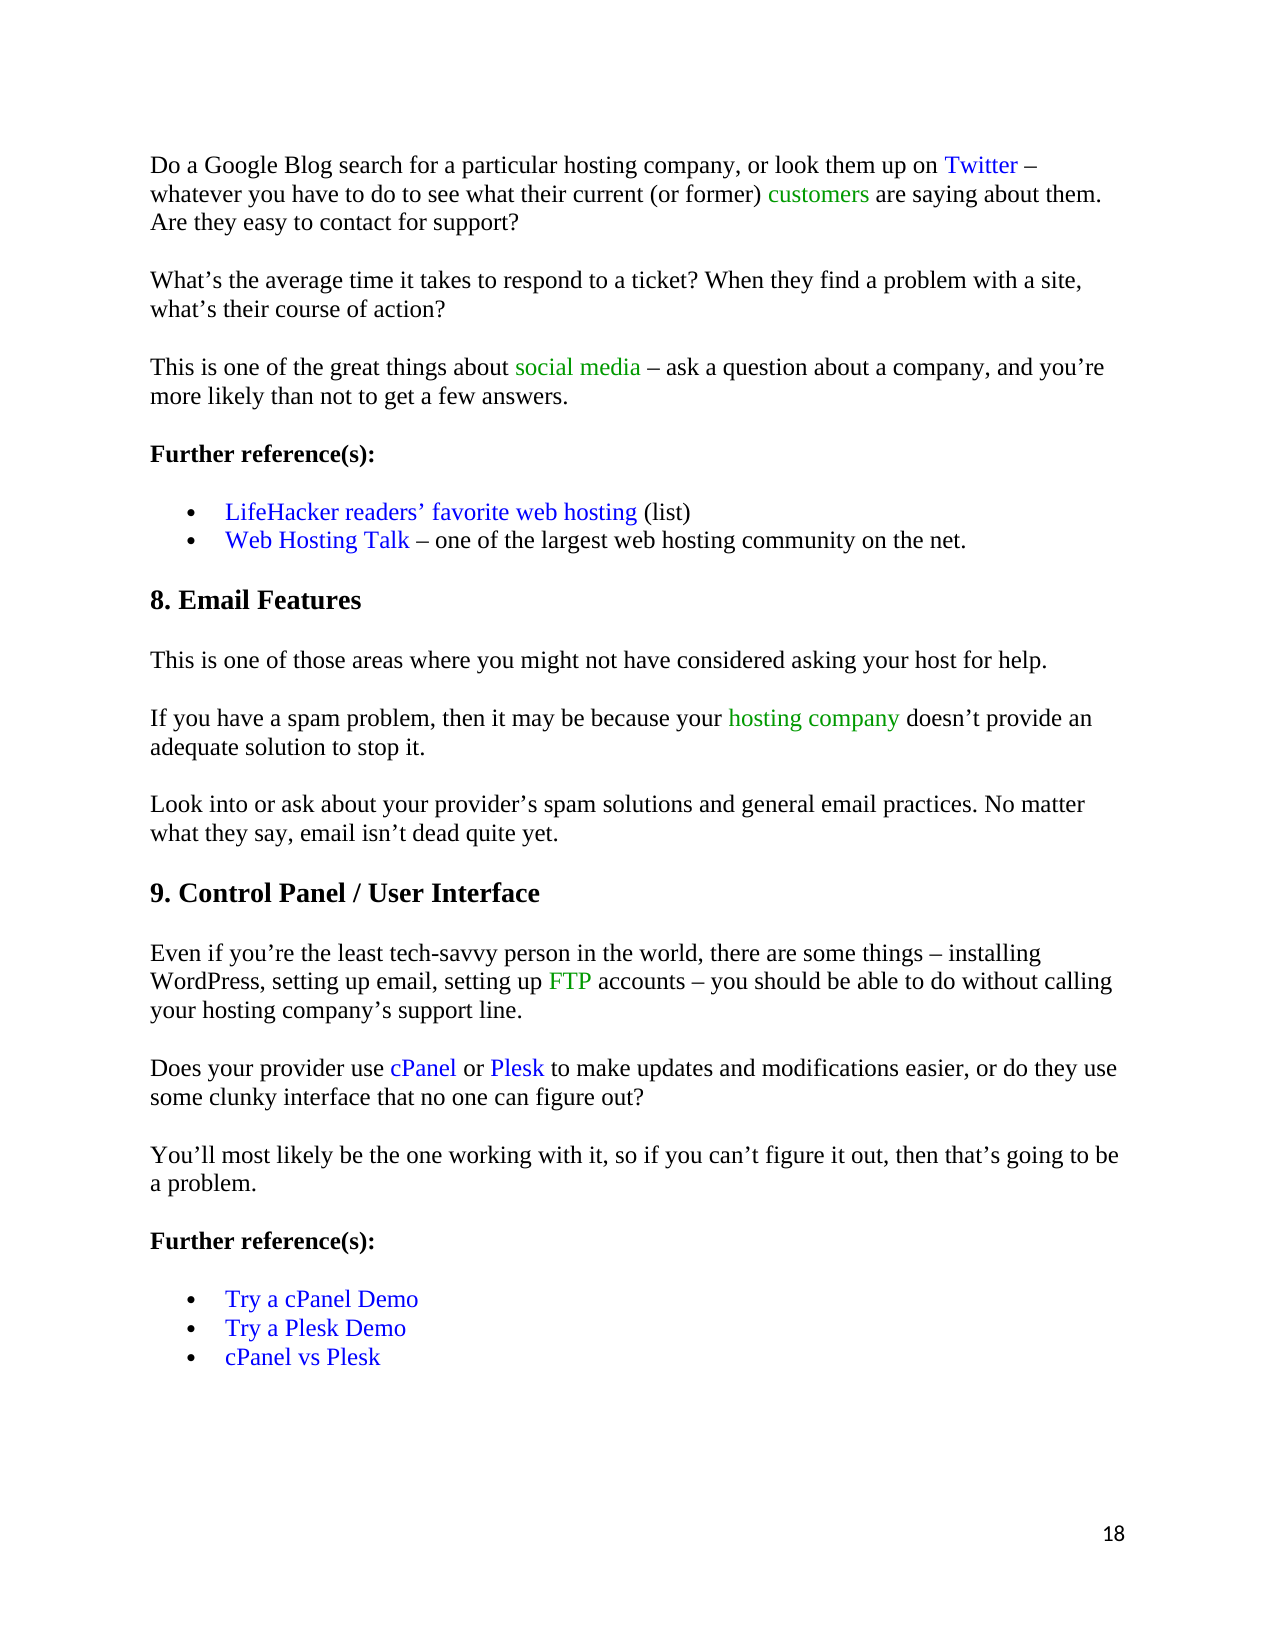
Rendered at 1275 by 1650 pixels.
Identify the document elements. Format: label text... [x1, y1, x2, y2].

text 9. Control Panel / User Interface [150, 876, 1125, 908]
text 8. Email Features [150, 583, 1125, 616]
text Further reference(s): [150, 1226, 1125, 1255]
text Does your provider use cPanel or Plesk to make updates and modifications easier, or do they use some clunky interface that no one can figure out? [150, 1053, 1125, 1111]
text This is one of those areas where you might not have considered asking your host for help. [150, 645, 1125, 674]
text Do a Google Blog search for a particular hosting company, or look them up on Twitter – whatever you have to do to see what their current (or former) customers are saying about them. Are they easy to contact for support? [150, 150, 1125, 236]
text Further reference(s): [150, 439, 1125, 467]
text This is one of the great things about social media – ask a question about a company, and you’re more likely than not to get a few answers. [150, 352, 1125, 409]
list Try a Plesk Demo [187, 1313, 1125, 1342]
text Even if you’re the least tech-savvy person in the world, there are some things – installing WordPress, setting up email, setting up FTP accounts – you should be able to do without calling your hosting company’s support line. [150, 938, 1125, 1024]
text Look into or ask about your provider’s spam solutions and general email practices. No matter what they say, email isn’t dead quite yet. [150, 789, 1125, 847]
text What’s the average time it takes to respond to a ticket? When they find a problem with a site, what’s their course of action? [150, 265, 1125, 323]
text You’ll most likely be the one working with it, so if you can’t figure it out, then that’s going to be a problem. [150, 1140, 1125, 1197]
list LifeHacker readers’ favorite web hosting (list) [187, 497, 1125, 525]
list Web Hosting Talk – one of the largest web hosting community on the net. [187, 525, 1125, 554]
list Try a cPanel Demo [187, 1284, 1125, 1313]
list cPanel vs Plesk [187, 1342, 1125, 1371]
text If you have a spam problem, then it may be because your hosting company doesn’t provide an adequate solution to stop it. [150, 703, 1125, 760]
